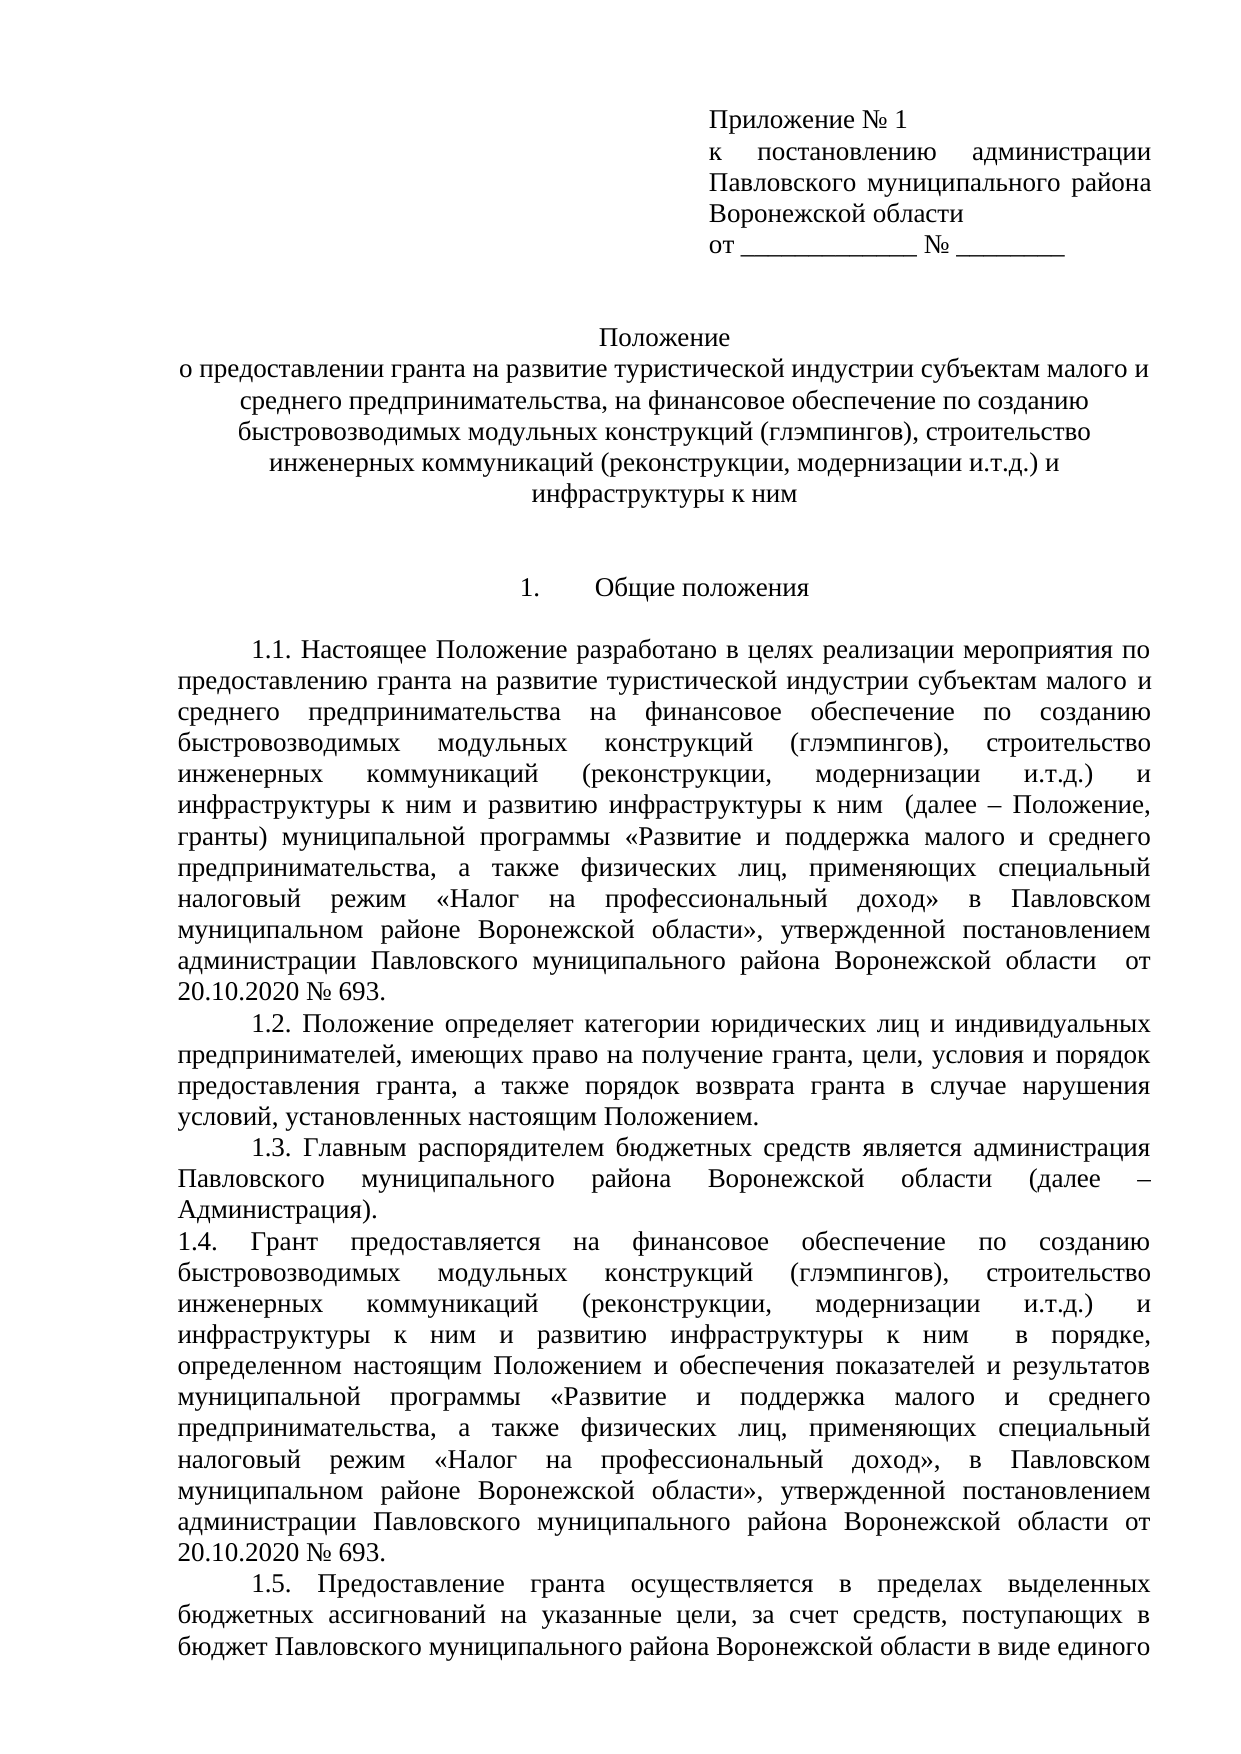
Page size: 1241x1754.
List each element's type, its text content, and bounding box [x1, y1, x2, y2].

list Общие положения [177, 571, 1152, 602]
text 1.3. Главным распорядителем бюджетных средств является администрация Павловского муниципального района Воронежской области (далее – Администрация). [177, 1131, 1152, 1225]
text о предоставлении гранта на развитие туристической индустрии субъектам малого и среднего предпринимательства, на финансовое обеспечение по созданию быстровозводимых модульных конструкций (глэмпингов), строительство инженерных коммуникаций (реконструкции, модернизации и.т.д.) и инфраструктуры к ним [177, 353, 1152, 508]
text 1.2. Положение определяет категории юридических лиц и индивидуальных предпринимателей, имеющих право на получение гранта, цели, условия и порядок предоставления гранта, а также порядок возврата гранта в случае нарушения условий, установленных настоящим Положением. [177, 1007, 1152, 1131]
text к постановлению администрации Павловского муниципального района Воронежской области [709, 134, 1152, 228]
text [177, 1567, 1152, 1661]
text 1.4. Грант предоставляется на финансовое обеспечение по созданию быстровозводимых модульных конструкций (глэмпингов), строительство инженерных коммуникаций (реконструкции, модернизации и.т.д.) и инфраструктуры к ним и развитию инфраструктуры к ним в порядке, определенном настоящим Положением и обеспечения показателей и результатов муниципальной программы «Развитие и поддержка малого и среднего предпринимательства, а также физических лиц, применяющих специальный налоговый режим «Налог на профессиональный доход», в Павловском муниципальном районе Воронежской области», утвержденной постановлением администрации Павловского муниципального района Воронежской области от 20.10.2020 № 693. [177, 1225, 1152, 1567]
text Приложение № 1 [709, 103, 1152, 134]
text Положение [177, 321, 1152, 353]
text от _____________ № ________ [709, 228, 1152, 259]
text 1.1. Настоящее Положение разработано в целях реализации мероприятия по предоставлению гранта на развитие туристической индустрии субъектам малого и среднего предпринимательства на финансовое обеспечение по созданию быстровозводимых модульных конструкций (глэмпингов), строительство инженерных коммуникаций (реконструкции, модернизации и.т.д.) и инфраструктуры к ним и развитию инфраструктуры к ним (далее – Положение, гранты) муниципальной программы «Развитие и поддержка малого и среднего предпринимательства, а также физических лиц, применяющих специальный налоговый режим «Налог на профессиональный доход» в Павловском муниципальном районе Воронежской области», утвержденной постановлением администрации Павловского муниципального района Воронежской области от 20.10.2020 № 693. [177, 633, 1152, 1007]
